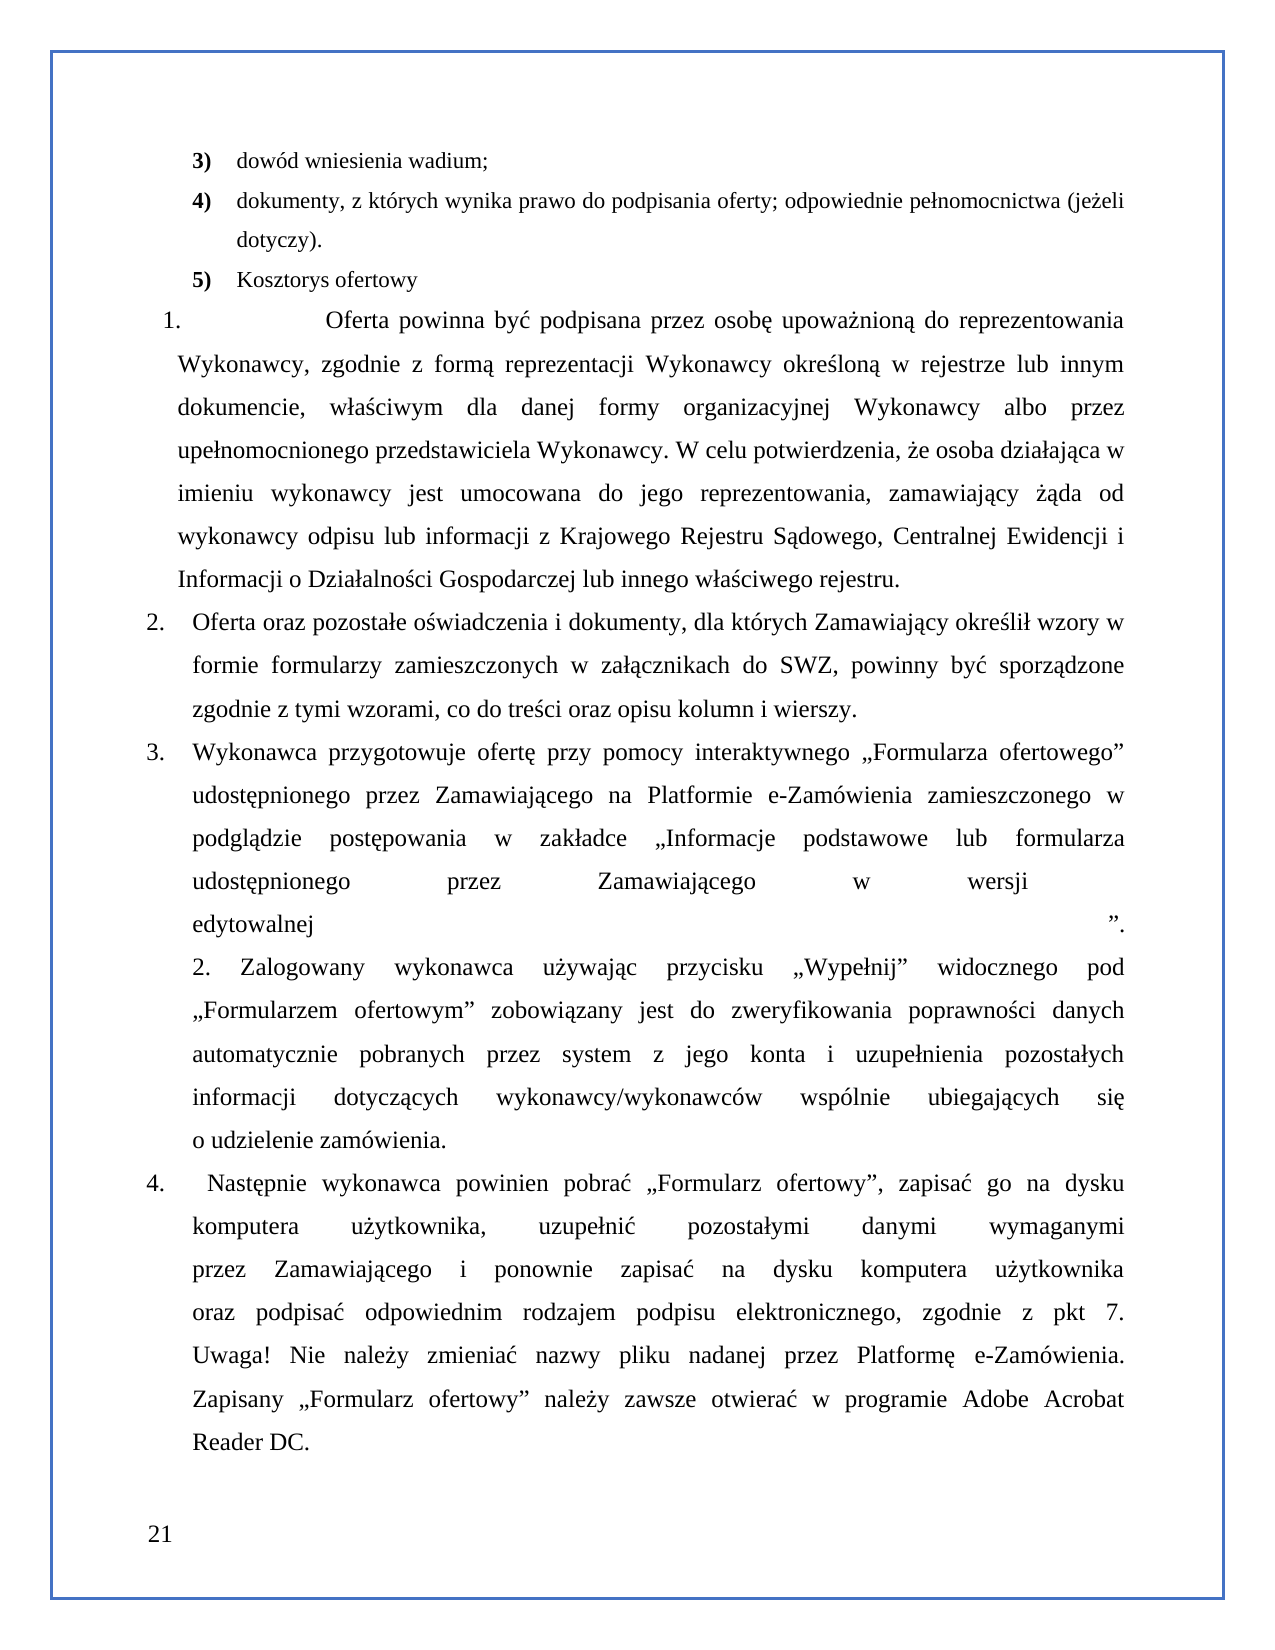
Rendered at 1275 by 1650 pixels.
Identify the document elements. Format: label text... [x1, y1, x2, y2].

list Kosztorys ofertowy [192, 266, 1125, 292]
list Oferta oraz pozostałe oświadczenia i dokumenty, dla których Zamawiający określił wzory w formie formularzy zamieszczonych w załącznikach do SWZ, powinny być sporządzone zgodnie z tymi wzorami, co do treści oraz opisu kolumn i wierszy. [146, 607, 1125, 722]
list dowód wniesienia wadium; [192, 148, 1125, 174]
list Wykonawca przygotowuje ofertę przy pomocy interaktywnego „Formularza ofertowego” udostępnionego przez Zamawiającego na Platformie e-Zamówienia zamieszczonego w podglądzie postępowania w zakładce „Informacje podstawowe lub formularza udostępnionego przez Zamawiającego w wersji edytowalnej ”. 2. Zalogowany wykonawca używając przycisku „Wypełnij” widocznego pod „Formularzem ofertowym” zobowiązany jest do zweryfikowania poprawności danych automatycznie pobranych przez system z jego konta i uzupełnienia pozostałych informacji dotyczących wykonawcy/wykonawców wspólnie ubiegających się o udzielenie zamówienia. [146, 737, 1125, 1154]
list dokumenty, z których wynika prawo do podpisania oferty; odpowiednie pełnomocnictwa (jeżeli dotyczy). [192, 187, 1125, 253]
list Następnie wykonawca powinien pobrać „Formularz ofertowy”, zapisać go na dysku komputera użytkownika, uzupełnić pozostałymi danymi wymaganymi przez Zamawiającego i ponownie zapisać na dysku komputera użytkownika oraz podpisać odpowiednim rodzajem podpisu elektronicznego, zgodnie z pkt 7. Uwaga! Nie należy zmieniać nazwy pliku nadanej przez Platformę e-Zamówienia. Zapisany „Formularz ofertowy” należy zawsze otwierać w programie Adobe Acrobat Reader DC. [146, 1168, 1125, 1456]
list Oferta powinna być podpisana przez osobę upoważnioną do reprezentowania Wykonawcy, zgodnie z formą reprezentacji Wykonawcy określoną w rejestrze lub innym dokumencie, właściwym dla danej formy organizacyjnej Wykonawcy albo przez upełnomocnionego przedstawiciela Wykonawcy. W celu potwierdzenia, że osoba działająca w imieniu wykonawcy jest umocowana do jego reprezentowania, zamawiający żąda od wykonawcy odpisu lub informacji z Krajowego Rejestru Sądowego, Centralnej Ewidencji i Informacji o Działalności Gospodarczej lub innego właściwego rejestru. [162, 306, 1125, 593]
